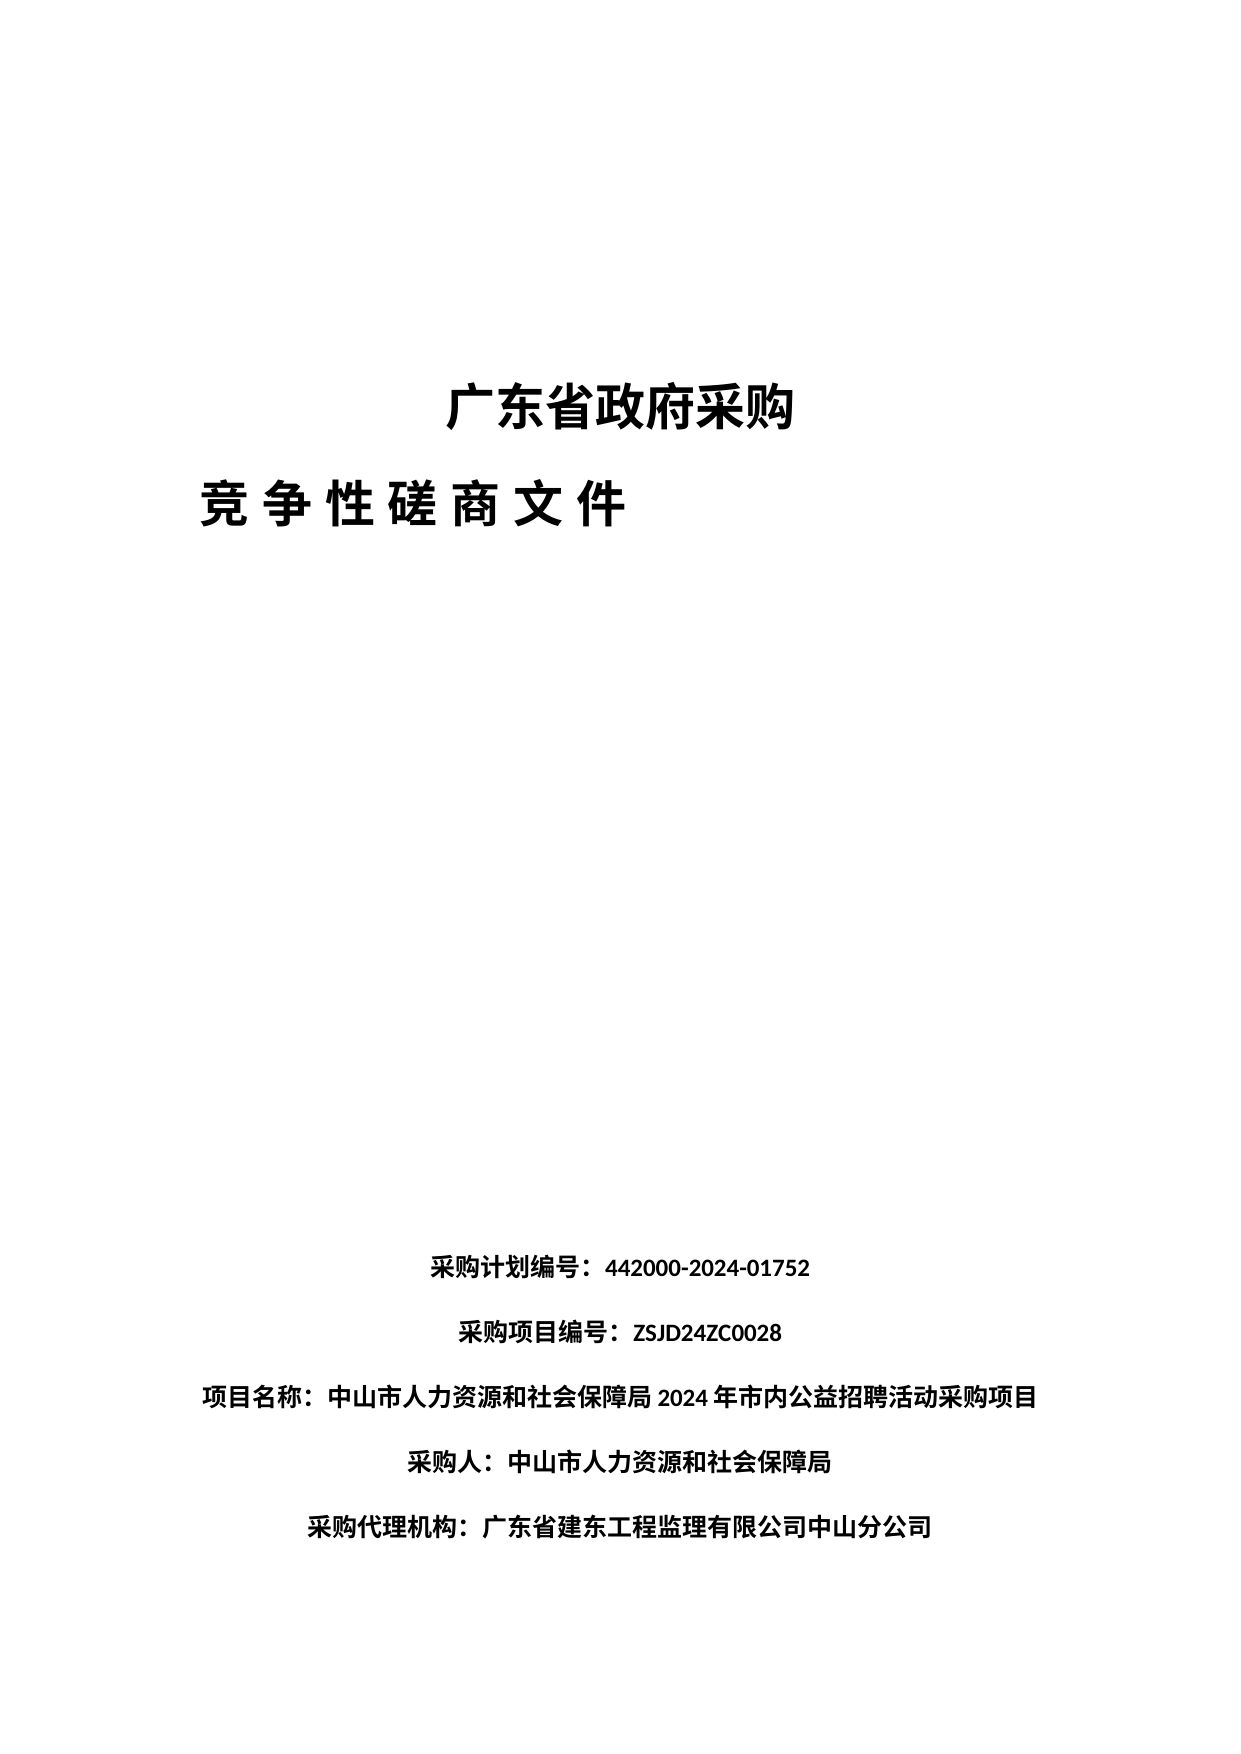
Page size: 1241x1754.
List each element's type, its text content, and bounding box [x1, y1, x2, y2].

text 采购人：中山市人力资源和社会保障局 [187, 1429, 1053, 1494]
text 竞 争 性 磋 商 文 件 [187, 454, 1053, 1234]
text 采购项目编号：ZSJD24ZC0028 [187, 1299, 1053, 1364]
text 采购计划编号：442000-2024-01752 [187, 1234, 1053, 1299]
text 采购代理机构：广东省建东工程监理有限公司中山分公司 [187, 1494, 1053, 1559]
text 项目名称：中山市人力资源和社会保障局2024年市内公益招聘活动采购项目 [187, 1364, 1053, 1429]
text 广东省政府采购 [187, 357, 1053, 454]
